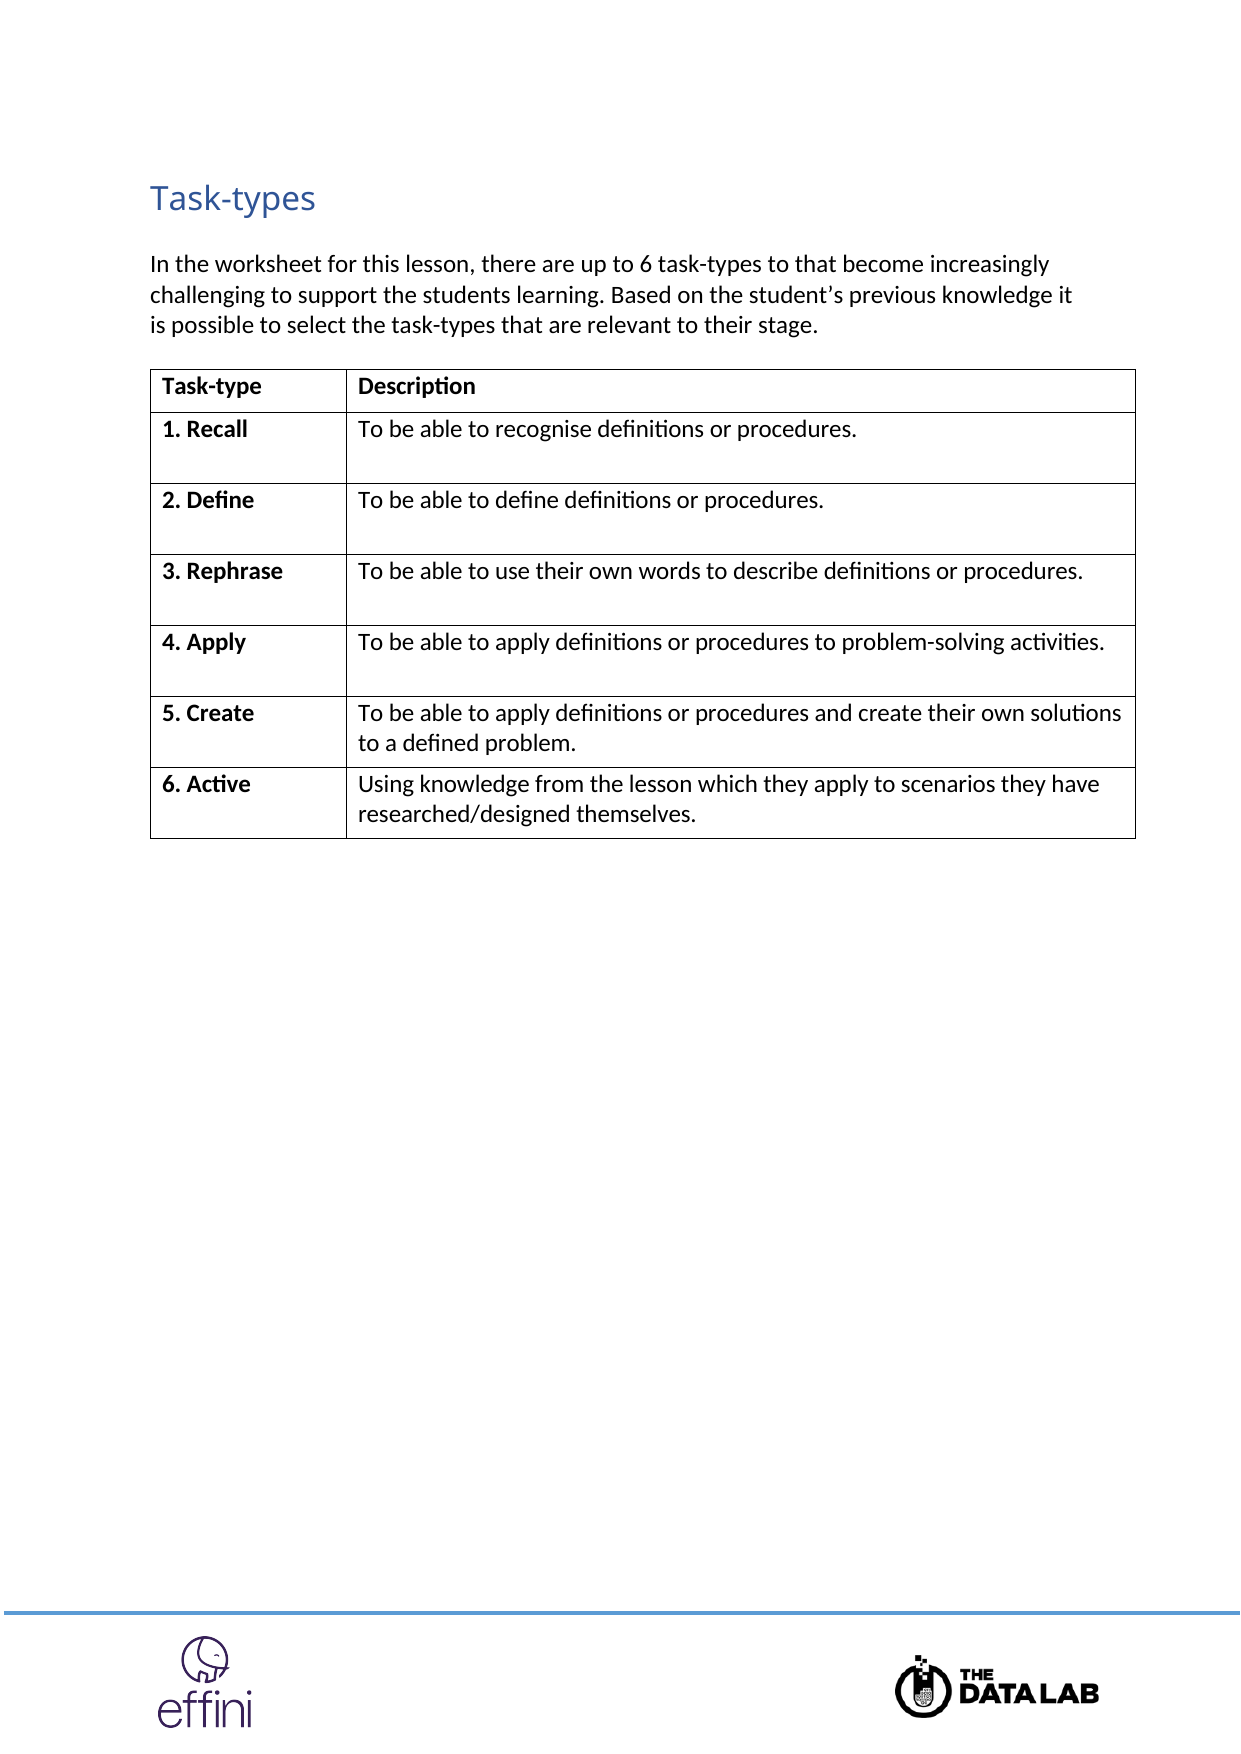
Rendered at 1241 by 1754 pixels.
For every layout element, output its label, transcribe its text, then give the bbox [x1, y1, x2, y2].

picture [158, 1636, 252, 1728]
table_cell 4. Apply [151, 626, 346, 696]
table_header Task-type [151, 370, 346, 412]
table_cell To be able to define definitions or procedures. [347, 484, 1135, 554]
text In the worksheet for this lesson, there are up to 6 task-types to that become increasingly challenging to support the students learning. Based on the student’s previous knowledge it is possible to select the task-types that are relevant to their stage. [150, 248, 1090, 340]
table_cell 5. Create [151, 697, 346, 767]
table_cell 2. Define [151, 484, 346, 554]
table_cell To be able to recognise definitions or procedures. [347, 413, 1135, 483]
table_cell 3. Rephrase [151, 555, 346, 625]
table_header Description [347, 370, 1135, 412]
table_cell To be able to apply definitions or procedures to problem-solving activities. [347, 626, 1135, 696]
table_cell 6. Active [151, 768, 346, 838]
picture [895, 1655, 1099, 1718]
table_cell Using knowledge from the lesson which they apply to scenarios they have researched/designed themselves. [347, 768, 1135, 838]
table_cell To be able to apply definitions or procedures and create their own solutions to a defined problem. [347, 697, 1135, 767]
table_cell 1. Recall [151, 413, 346, 483]
subtitle Task-types [150, 175, 1090, 220]
table_cell To be able to use their own words to describe definitions or procedures. [347, 555, 1135, 625]
